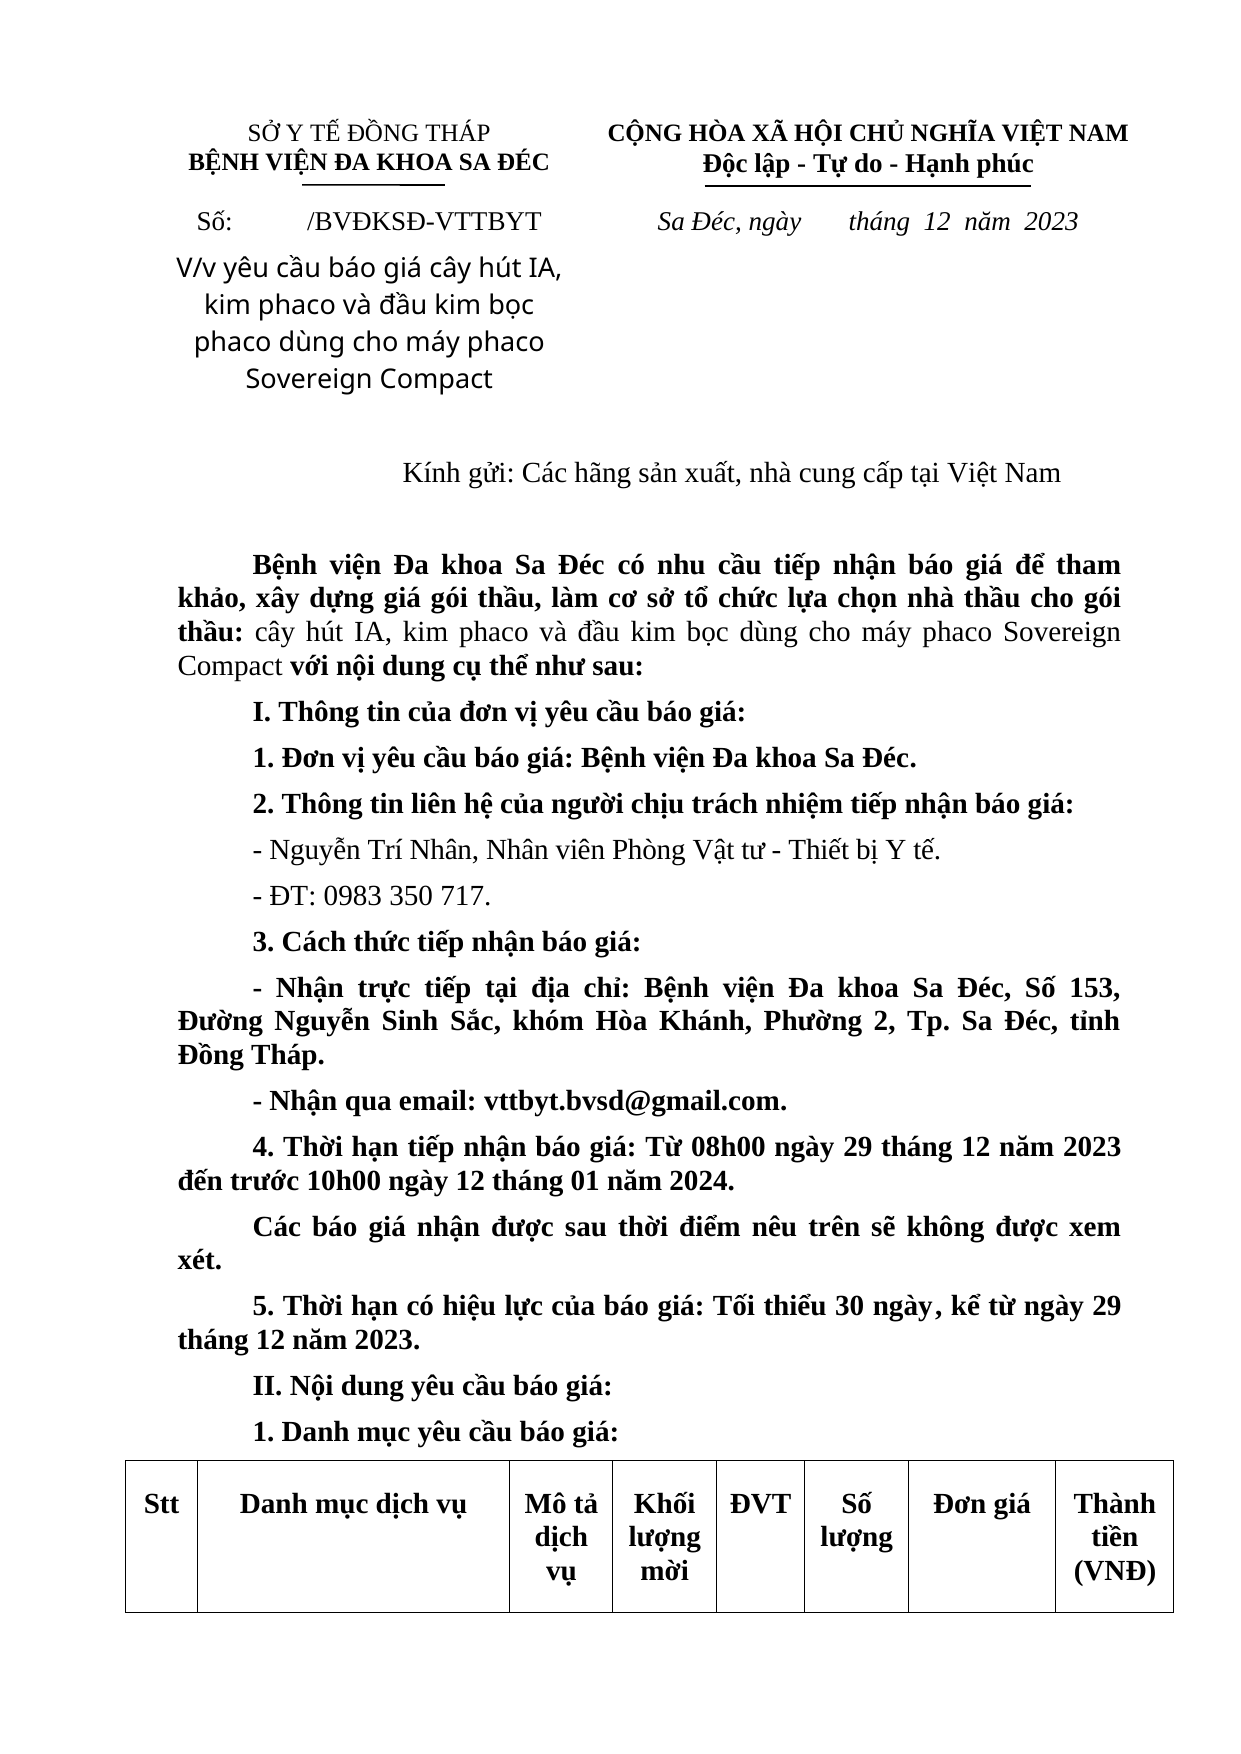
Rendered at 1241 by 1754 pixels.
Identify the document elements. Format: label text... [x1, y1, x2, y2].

text - Nhận qua email: vttbyt.bvsd@gmail.com. [177, 1083, 1122, 1117]
table_header Đơn giá [909, 1461, 1055, 1612]
text 2. Thông tin liên hệ của người chịu trách nhiệm tiếp nhận báo giá: [177, 786, 1122, 819]
text Kính gửi: Các hãng sản xuất, nhà cung cấp tại Việt Nam [177, 455, 1122, 488]
text 1. Danh mục yêu cầu báo giá: [177, 1414, 1122, 1447]
table_cell Sa Đéc, ngày tháng 12 năm 2023 [588, 205, 1148, 396]
table_header Mô tả dịch vụ [510, 1461, 612, 1612]
table_header Số lượng [805, 1461, 908, 1612]
text I. Thông tin của đơn vị yêu cầu báo giá: [177, 694, 1122, 727]
table_cell Độc lập - Tự do - Hạnh phúc [588, 147, 1148, 205]
table_cell Số: /BVĐKSĐ-VTTBYT V/v yêu cầu báo giá cây hút IA, kim phaco và đầu kim bọc phaco dùng cho máy phaco Sovereign Compact [151, 205, 587, 396]
text 4. Thời hạn tiếp nhận báo giá: Từ 08h00 ngày 29 tháng 12 năm 2023 đến trước 10h00 ngày 12 tháng 01 năm 2024. [177, 1129, 1122, 1196]
table_header Thành tiền (VNĐ) [1056, 1461, 1173, 1612]
text - Nguyễn Trí Nhân, Nhân viên Phòng Vật tư - Thiết bị Y tế. [177, 832, 1122, 865]
table_header Danh mục dịch vụ [198, 1461, 509, 1612]
text Các báo giá nhận được sau thời điểm nêu trên sẽ không được xem xét. [177, 1209, 1122, 1276]
table_cell BỆNH VIỆN ĐA KHOA SA ĐÉC [151, 147, 587, 205]
text Bệnh viện Đa khoa Sa Đéc có nhu cầu tiếp nhận báo giá để tham khảo, xây dựng giá gói thầu, làm cơ sở tổ chức lựa chọn nhà thầu cho gói thầu: cây hút IA, kim phaco và đầu kim bọc dùng cho máy phaco Sovereign Compact với nội dung cụ thể như sau: [177, 547, 1122, 681]
table_header SỞ Y TẾ ĐỒNG THÁP [151, 118, 587, 147]
text 5. Thời hạn có hiệu lực của báo giá: Tối thiểu 30 ngày, kể từ ngày 29 tháng 12 năm 2023. [177, 1288, 1122, 1355]
table_header Khối lượng mời thầu [613, 1461, 716, 1612]
text 3. Cách thức tiếp nhận báo giá: [177, 924, 1122, 957]
text II. Nội dung yêu cầu báo giá: [177, 1368, 1122, 1401]
text - ĐT: 0983 350 717. [177, 878, 1122, 911]
table_header ĐVT [717, 1461, 804, 1612]
text - Nhận trực tiếp tại địa chỉ: Bệnh viện Đa khoa Sa Đéc, Số 153, Đường Nguyễn Sinh Sắc, khóm Hòa Khánh, Phường 2, Tp. Sa Đéc, tỉnh Đồng Tháp. [177, 970, 1122, 1071]
table_header Stt [126, 1461, 197, 1612]
text 1. Đơn vị yêu cầu báo giá: Bệnh viện Đa khoa Sa Đéc. [177, 740, 1122, 773]
table_header CỘNG HÒA XÃ HỘI CHỦ NGHĨA VIỆT NAM [588, 118, 1148, 147]
